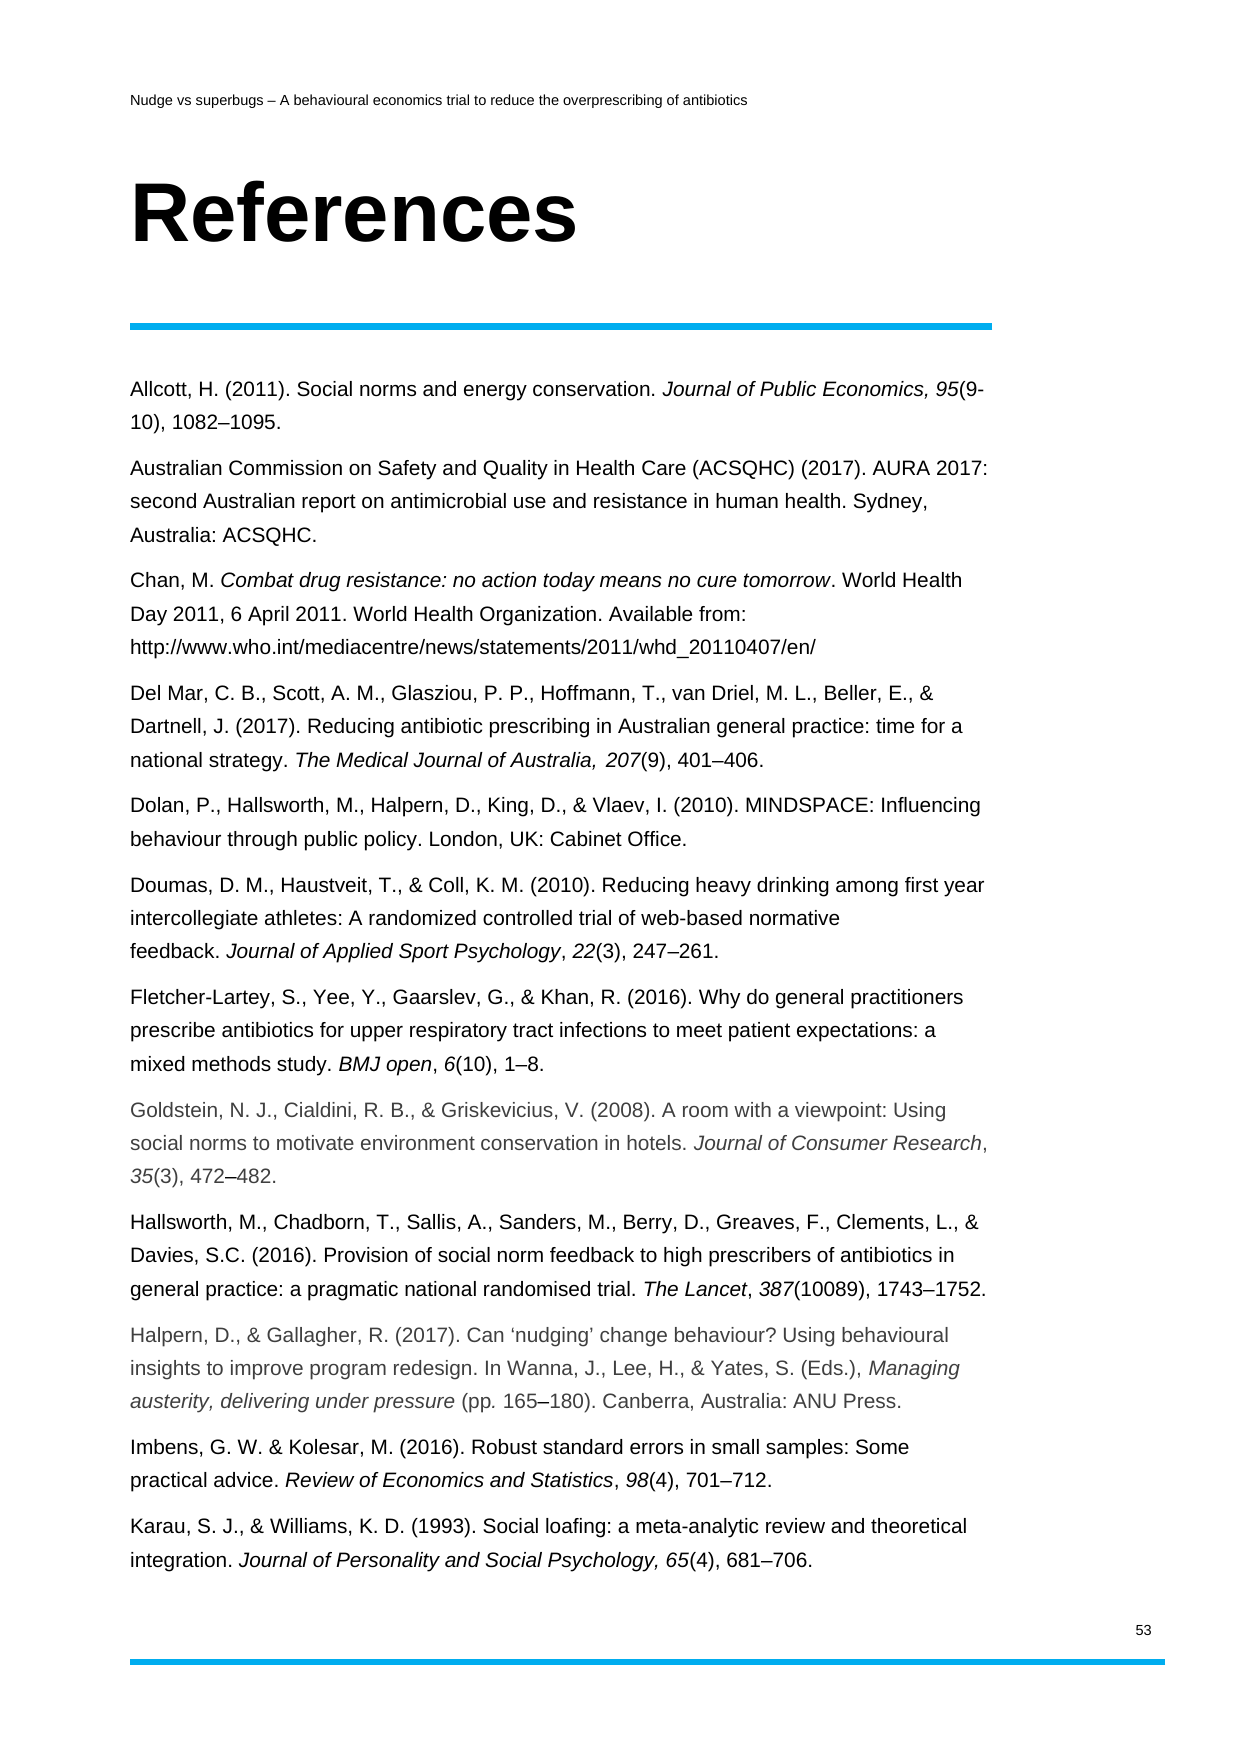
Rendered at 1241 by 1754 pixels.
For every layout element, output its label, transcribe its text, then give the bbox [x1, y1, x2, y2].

text Fletcher-Lartey, S., Yee, Y., Gaarslev, G., & Khan, R. (2016). Why do general practitioners prescribe antibiotics for upper respiratory tract infections to meet patient expectations: a mixed methods study. BMJ open, 6(10), 1–8. [130, 976, 992, 1076]
text Allcott, H. (2011). Social norms and energy conservation. Journal of Public Economics, 95(9-10), 1082–1095. [130, 367, 992, 434]
text Imbens, G. W. & Kolesar, M. (2016). Robust standard errors in small samples: Some practical advice. Review of Economics and Statistics, 98(4), 701–712. [130, 1426, 992, 1492]
text Hallsworth, M., Chadborn, T., Sallis, A., Sanders, M., Berry, D., Greaves, F., Clements, L., & Davies, S.C. (2016). Provision of social norm feedback to high prescribers of antibiotics in general practice: a pragmatic national randomised trial. The Lancet, 387(10089), 1743–1752. [130, 1201, 992, 1301]
text Halpern, D., & Gallagher, R. (2017). Can ‘nudging’ change behaviour? Using behavioural insights to improve program redesign. In Wanna, J., Lee, H., & Yates, S. (Eds.), Managing austerity, delivering under pressure (pp. 165–180). Canberra, Australia: ANU Press. [130, 1313, 992, 1413]
text Doumas, D. M., Haustveit, T., & Coll, K. M. (2010). Reducing heavy drinking among first year intercollegiate athletes: A randomized controlled trial of web-based normative feedback. Journal of Applied Sport Psychology, 22(3), 247–261. [130, 863, 992, 963]
text Dolan, P., Hallsworth, M., Halpern, D., King, D., & Vlaev, I. (2010). MINDSPACE: Influencing behaviour through public policy. London, UK: Cabinet Office. [130, 784, 992, 851]
subtitle References [130, 163, 992, 323]
text Australian Commission on Safety and Quality in Health Care (ACSQHC) (2017). AURA 2017: second Australian report on antimicrobial use and resistance in human health. Sydney, Australia: ACSQHC. [130, 446, 992, 546]
text Del Mar, C. B., Scott, A. M., Glasziou, P. P., Hoffmann, T., van Driel, M. L., Beller, E., & Dartnell, J. (2017). Reducing antibiotic prescribing in Australian general practice: time for a national strategy. The Medical Journal of Australia, 207(9), 401–406. [130, 671, 992, 771]
text Karau, S. J., & Williams, K. D. (1993). Social loafing: a meta-analytic review and theoretical integration. Journal of Personality and Social Psychology, 65(4), 681–706. [130, 1505, 992, 1571]
text Chan, M. Combat drug resistance: no action today means no cure tomorrow. World Health Day 2011, 6 April 2011. World Health Organization. Available from: http://www.who.int/mediacentre/news/statements/2011/whd_20110407/en/ [130, 559, 992, 659]
text Goldstein, N. J., Cialdini, R. B., & Griskevicius, V. (2008). A room with a viewpoint: Using social norms to motivate environment conservation in hotels. Journal of Consumer Research, 35(3), 472–482. [130, 1088, 992, 1188]
